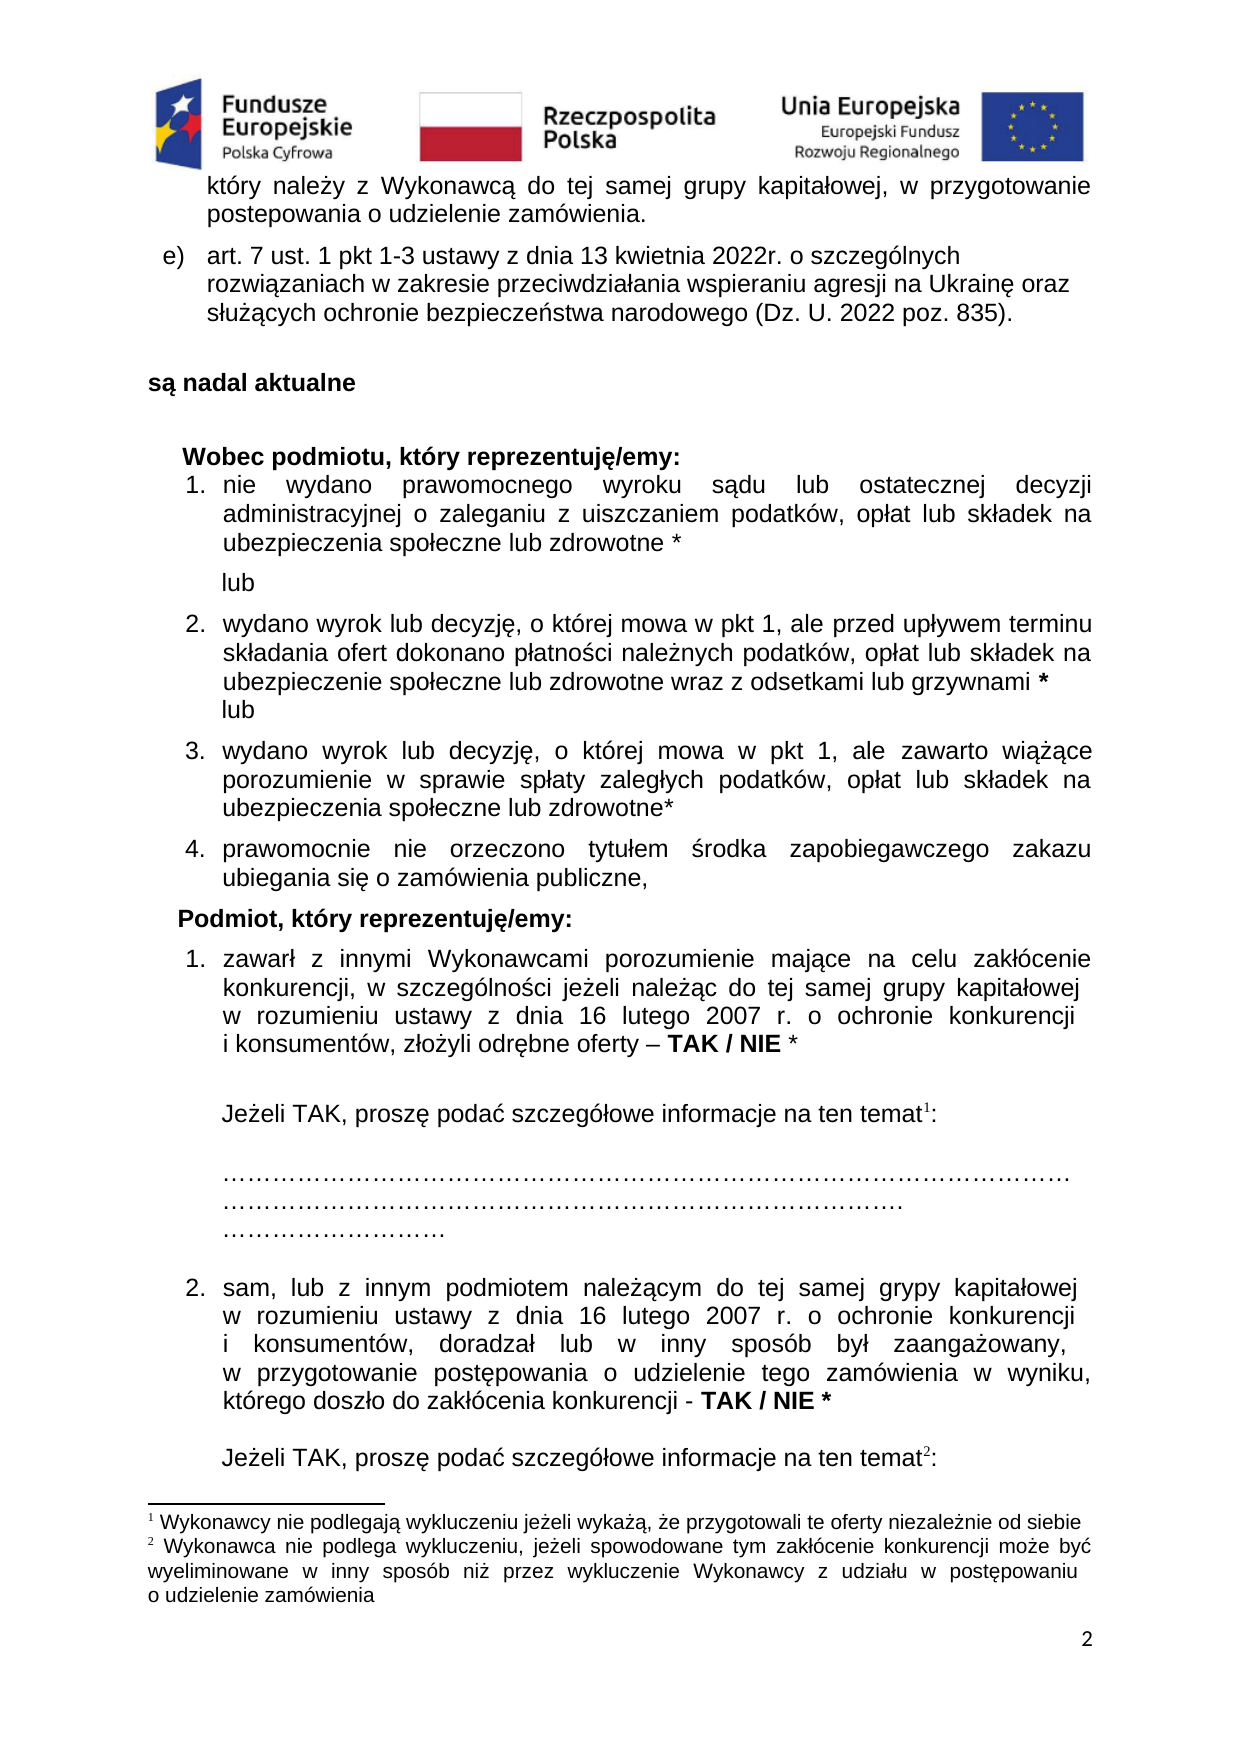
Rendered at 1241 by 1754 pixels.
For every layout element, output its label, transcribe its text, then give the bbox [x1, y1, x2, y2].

text lub [148, 696, 1093, 724]
text lub [221, 569, 1093, 598]
list nie wydano prawomocnego wyroku sądu lub ostatecznej decyzji administracyjnej o zaleganiu z uiszczaniem podatków, opłat lub składek na ubezpieczenia społeczne lub zdrowotne * [185, 471, 1093, 557]
list wydano wyrok lub decyzję, o której mowa w pkt 1, ale zawarto wiążące porozumienie w sprawie spłaty zaległych podatków, opłat lub składek na ubezpieczenia społeczne lub zdrowotne* [185, 737, 1093, 822]
list art. 7 ust. 1 pkt 1-3 ustawy z dnia 13 kwietnia 2022r. o szczególnych rozwiązaniach w zakresie przeciwdziałania wspieraniu agresji na Ukrainę oraz służących ochronie bezpieczeństwa narodowego (Dz. U. 2022 poz. 835). [162, 241, 1093, 327]
text Jeżeli TAK, proszę podać szczegółowe informacje na ten temat: [221, 1100, 1093, 1128]
text Podmiot, który reprezentuję/emy: [177, 904, 1093, 933]
text ………………………………………………………………………………………………………………………………………………………………….……………………… [221, 1158, 1093, 1243]
text Jeżeli TAK, proszę podać szczegółowe informacje na ten temat: [221, 1444, 1093, 1472]
list wydano wyrok lub decyzję, o której mowa w pkt 1, ale przed upływem terminu składania ofert dokonano płatności należnych podatków, opłat lub składek na ubezpieczenie społeczne lub zdrowotne wraz z odsetkami lub grzywnami * [185, 610, 1093, 696]
list prawomocnie nie orzeczono tytułem środka zapobiegawczego zakazu ubiegania się o zamówienia publiczne, [185, 834, 1093, 892]
text Wobec podmiotu, który reprezentuję/emy: [148, 442, 1093, 471]
picture [147, 73, 1092, 171]
list zawarł z innymi Wykonawcami porozumienie mające na celu zakłócenie konkurencji, w szczególności jeżeli należąc do tej samej grupy kapitałowej w rozumieniu ustawy z dnia 16 lutego 2007 r. o ochronie konkurencji i konsumentów, złożyli odrębne oferty – TAK / NIE * [185, 945, 1093, 1058]
text są nadal aktualne [148, 368, 1093, 397]
list sam, lub z innym podmiotem należącym do tej samej grypy kapitałowej w rozumieniu ustawy z dnia 16 lutego 2007 r. o ochronie konkurencji i konsumentów, doradzał lub w inny sposób był zaangażowany, w przygotowanie postępowania o udzielenie tego zamówienia w wyniku, którego doszło do zakłócenia konkurencji - TAK / NIE * [185, 1273, 1093, 1414]
